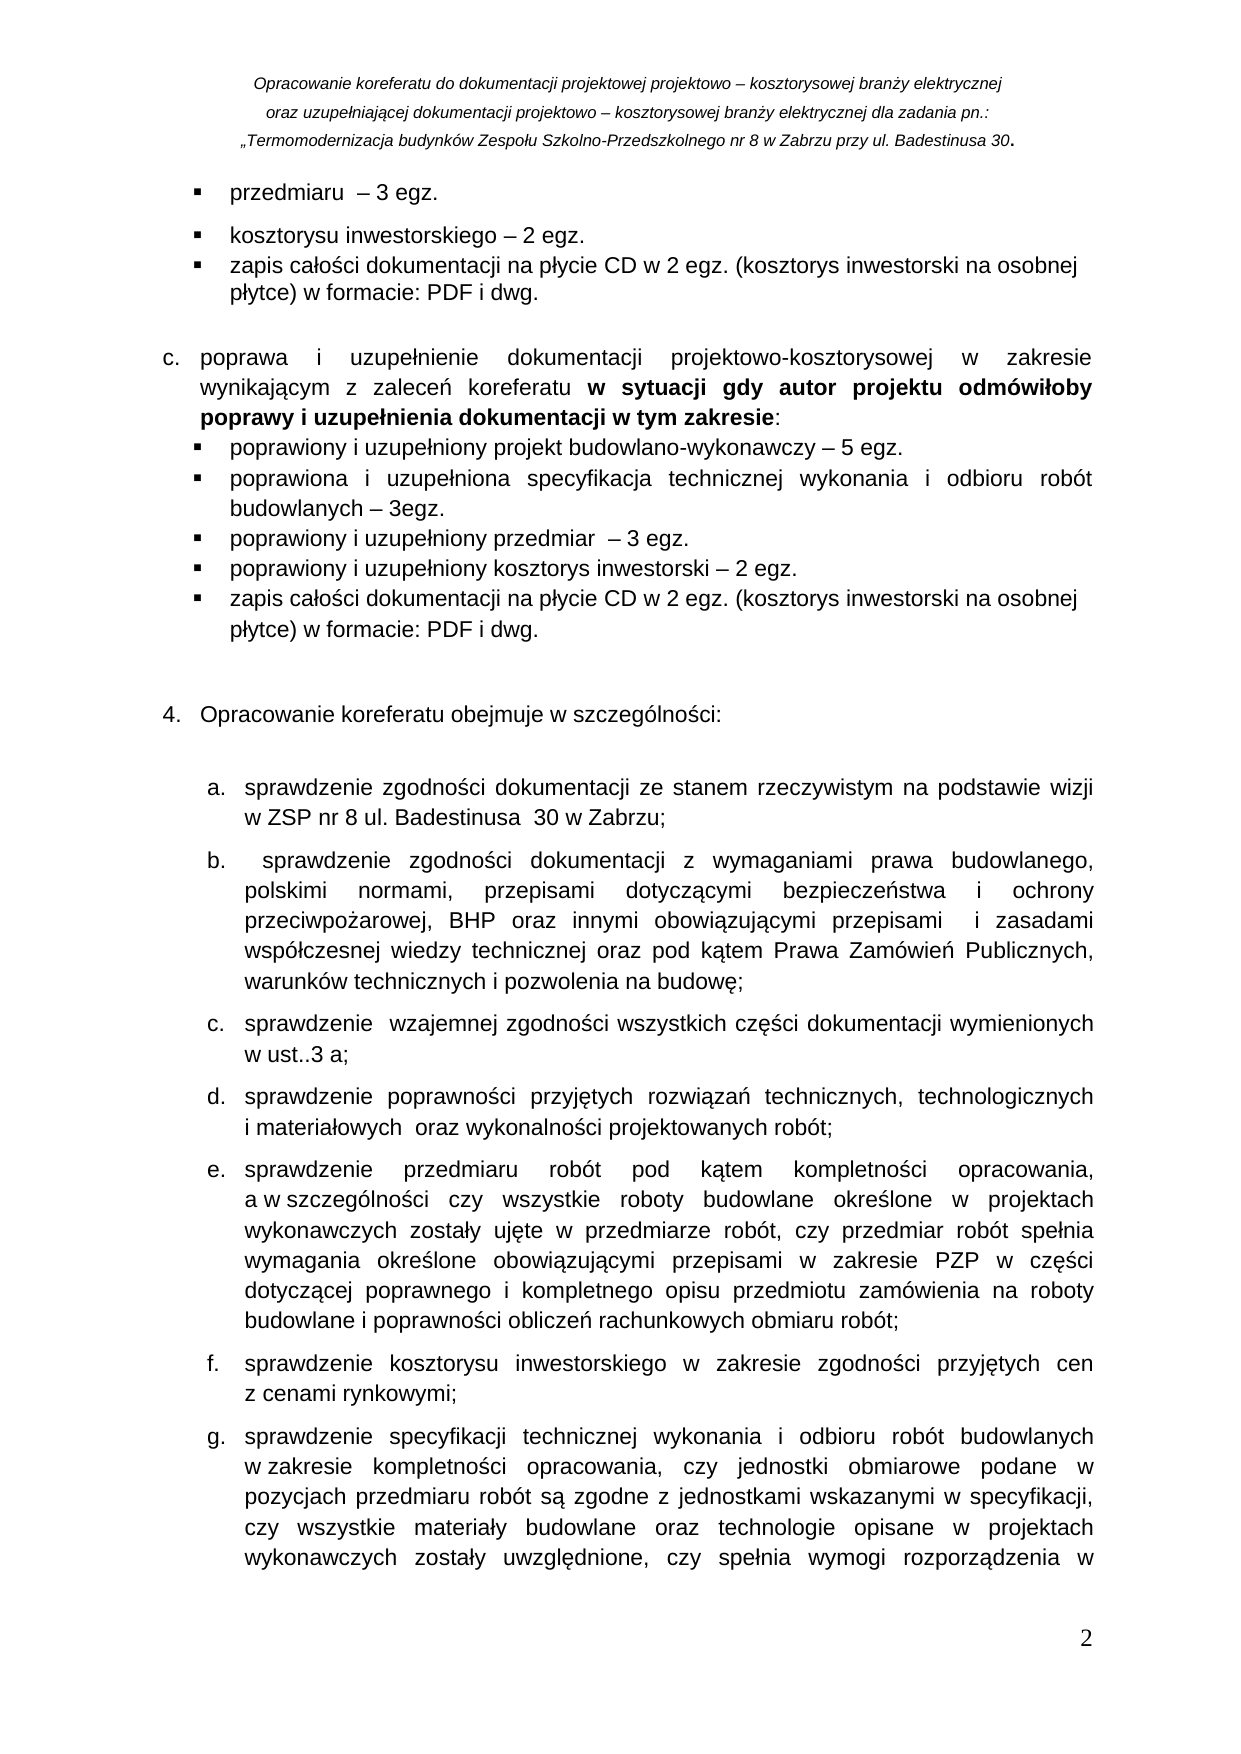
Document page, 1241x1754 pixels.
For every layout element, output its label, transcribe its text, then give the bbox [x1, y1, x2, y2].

list sprawdzenie zgodności dokumentacji z wymaganiami prawa budowlanego, polskimi normami, przepisami dotyczącymi bezpieczeństwa i ochrony przeciwpożarowej, BHP oraz innymi obowiązującymi przepisami i zasadami współczesnej wiedzy technicznej oraz pod kątem Prawa Zamówień Publicznych, warunków technicznych i pozwolenia na budowę; [207, 847, 1094, 994]
list sprawdzenie poprawności przyjętych rozwiązań technicznych, technologicznych i materiałowych oraz wykonalności projektowanych robót; [207, 1083, 1094, 1140]
list poprawiony i uzupełniony projekt budowlano-wykonawczy – 5 egz. [192, 434, 1093, 461]
list Opracowanie koreferatu obejmuje w szczególności: [162, 701, 1093, 727]
list poprawiony i uzupełniony przedmiar – 3 egz. [192, 525, 1093, 551]
list sprawdzenie przedmiaru robót pod kątem kompletności opracowania, a w szczególności czy wszystkie roboty budowlane określone w projektach wykonawczych zostały ujęte w przedmiarze robót, czy przedmiar robót spełnia wymagania określone obowiązującymi przepisami w zakresie PZP w części dotyczącej poprawnego i kompletnego opisu przedmiotu zamówienia na roboty budowlane i poprawności obliczeń rachunkowych obmiaru robót; [207, 1156, 1094, 1333]
list zapis całości dokumentacji na płycie CD w 2 egz. (kosztorys inwestorski na osobnej płytce) w formacie: PDF i dwg. [192, 585, 1093, 642]
list zapis całości dokumentacji na płycie CD w 2 egz. (kosztorys inwestorski na osobnej płytce) w formacie: PDF i dwg. [192, 252, 1093, 305]
list poprawiony i uzupełniony kosztorys inwestorski – 2 egz. [192, 555, 1093, 581]
list sprawdzenie kosztorysu inwestorskiego w zakresie zgodności przyjętych cen z cenami rynkowymi; [207, 1350, 1094, 1406]
list sprawdzenie zgodności dokumentacji ze stanem rzeczywistym na podstawie wizji w ZSP nr 8 ul. Badestinusa 30 w Zabrzu; [207, 774, 1094, 830]
list sprawdzenie wzajemnej zgodności wszystkich części dokumentacji wymienionych w ust..3 a; [207, 1010, 1094, 1067]
list poprawiona i uzupełniona specyfikacja technicznej wykonania i odbioru robót budowlanych – 3egz. [192, 464, 1093, 521]
list przedmiaru – 3 egz. [192, 179, 1093, 206]
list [207, 1423, 1094, 1570]
list poprawa i uzupełnienie dokumentacji projektowo-kosztorysowej w zakresie wynikającym z zaleceń koreferatu w sytuacji gdy autor projektu odmówiłoby poprawy i uzupełnienia dokumentacji w tym zakresie: [162, 344, 1093, 430]
list kosztorysu inwestorskiego – 2 egz. [192, 222, 1093, 248]
